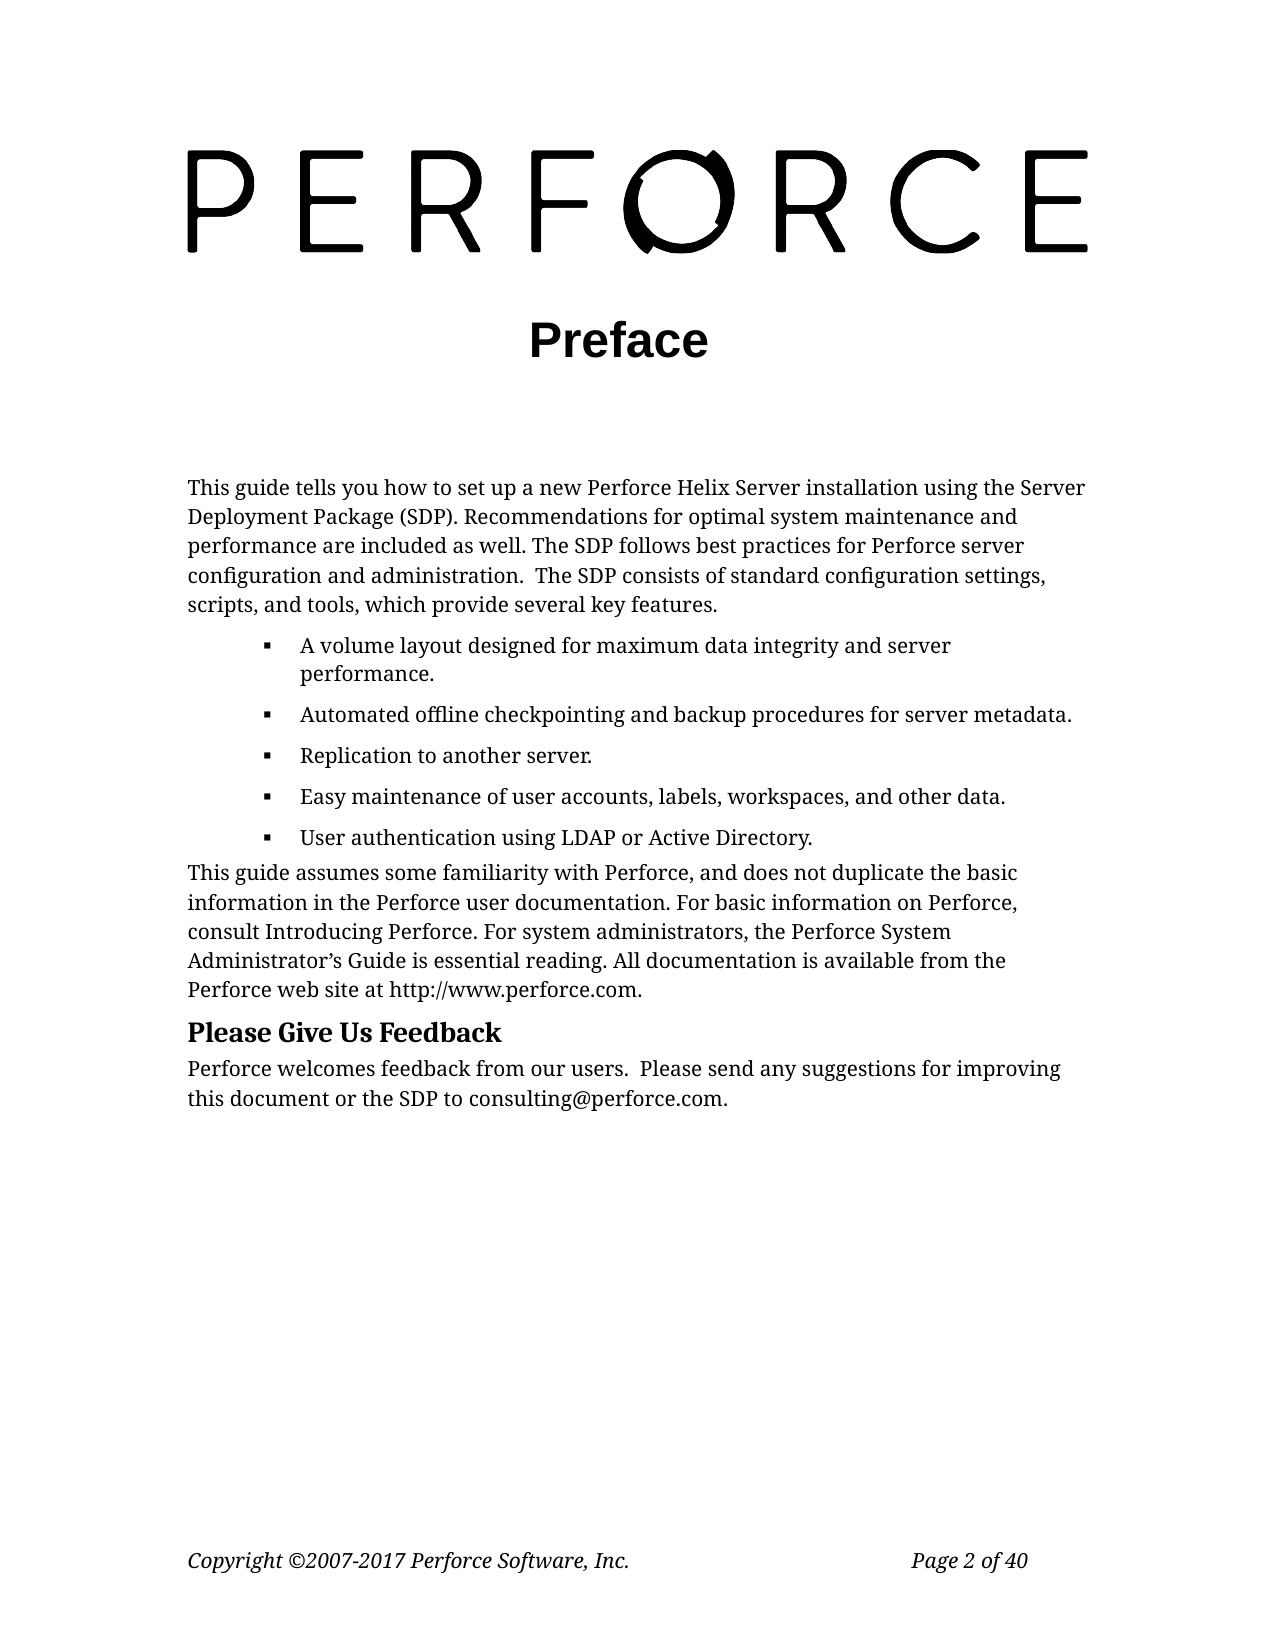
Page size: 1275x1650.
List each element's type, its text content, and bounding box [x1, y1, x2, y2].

picture [187, 150, 1088, 254]
list Automated offline checkpointing and backup procedures for server metadata. [262, 700, 1087, 729]
list A volume layout designed for maximum data integrity and server performance. [262, 631, 1087, 688]
text Please Give Us Feedback [187, 1016, 1087, 1050]
list User authentication using LDAP or Active Directory. [262, 823, 1087, 852]
text Perforce welcomes feedback from our users. Please send any suggestions for improving this document or the SDP to consulting@perforce.com. [187, 1054, 1087, 1112]
title Preface [187, 254, 1050, 368]
text This guide assumes some familiarity with Perforce, and does not duplicate the basic information in the Perforce user documentation. For basic information on Perforce, consult Introducing Perforce. For system administrators, the Perforce System Administrator’s Guide is essential reading. All documentation is available from the Perforce web site at http://www.perforce.com. [187, 858, 1087, 1004]
list Easy maintenance of user accounts, labels, workspaces, and other data. [262, 782, 1087, 811]
text This guide tells you how to set up a new Perforce Helix Server installation using the Server Deployment Package (SDP). Recommendations for optimal system maintenance and performance are included as well. The SDP follows best practices for Perforce server configuration and administration. The SDP consists of standard configuration settings, scripts, and tools, which provide several key features. [187, 473, 1087, 618]
list Replication to another server. [262, 741, 1087, 770]
